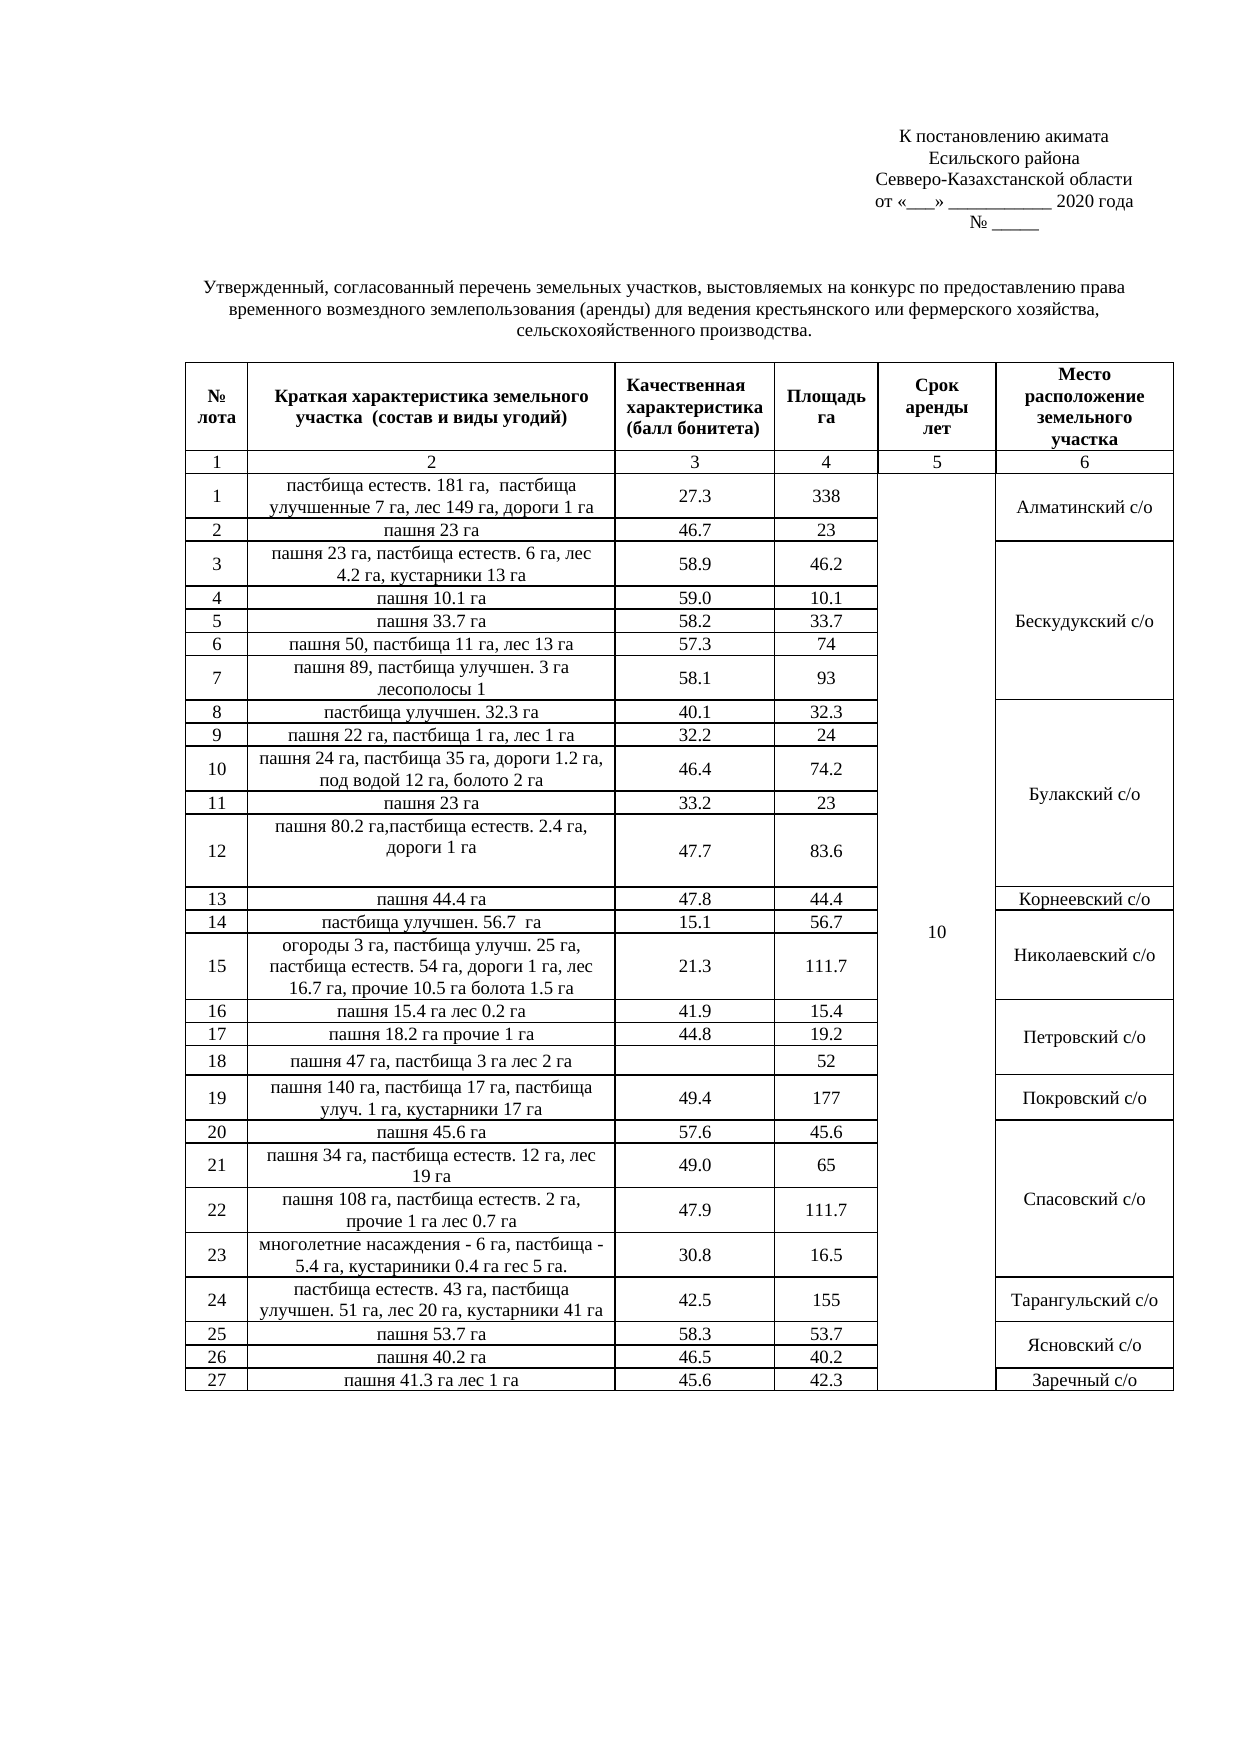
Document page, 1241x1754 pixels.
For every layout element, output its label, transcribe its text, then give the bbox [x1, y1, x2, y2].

table_cell пашня 40.2 га [248, 1346, 614, 1367]
table_cell 47.9 [616, 1188, 774, 1231]
table_header № лота [186, 363, 247, 449]
table_cell 83.6 [775, 815, 877, 886]
table_cell 74 [775, 633, 877, 654]
table_cell 42.3 [775, 1369, 877, 1390]
table_cell пашня 44.4 га [248, 888, 614, 909]
table_cell Покровский с/о [996, 1075, 1173, 1119]
table_cell пашня 47 га, пастбища 3 га лес 2 га [248, 1046, 614, 1074]
table_cell 47.8 [616, 888, 774, 909]
table_cell пастбища улучшен. 32.3 га [248, 701, 614, 722]
table_cell 23 [775, 519, 877, 540]
table_cell пастбища улучшен. 56.7 га [248, 911, 614, 932]
table_cell 40.2 [775, 1346, 877, 1367]
table_cell 74.2 [775, 747, 877, 790]
table_cell 10 [186, 747, 247, 790]
table_cell 59.0 [616, 587, 774, 608]
table_cell Заречный с/о [997, 1369, 1173, 1390]
table_cell пашня 140 га, пастбища 17 га, пастбища улуч. 1 га, кустарники 17 га [248, 1076, 614, 1119]
table_cell 32.3 [775, 701, 877, 722]
table_cell 12 [186, 815, 247, 886]
table_cell многолетние насаждения - 6 га, пастбища - 5.4 га, кустариники 0.4 га гес 5 га. [248, 1233, 614, 1276]
table_cell 57.3 [616, 633, 774, 654]
table_cell 3 [616, 451, 774, 473]
table_cell пашня 80.2 га,пастбища естеств. 2.4 га, дороги 1 га [248, 815, 614, 886]
table_cell 93 [775, 656, 877, 699]
table_cell 1 [186, 474, 247, 517]
table_cell 33.2 [616, 792, 774, 813]
table_cell 13 [186, 888, 247, 909]
table_cell 14 [186, 911, 247, 932]
table_cell 2 [186, 519, 247, 540]
table_cell 58.1 [616, 656, 774, 699]
table_cell пашня 34 га, пастбища естеств. 12 га, лес 19 га [248, 1144, 614, 1187]
table_header Качественная характеристика (балл бонитета) [616, 363, 774, 449]
table_cell 40.1 [616, 701, 774, 722]
table_cell 44.8 [616, 1023, 774, 1045]
table_header Срок аренды лет [879, 363, 995, 449]
table_cell пашня 45.6 га [248, 1121, 614, 1142]
text от «___» ___________ 2020 года [856, 190, 1152, 211]
table_cell 58.9 [616, 542, 774, 585]
table_cell 56.7 [775, 911, 877, 932]
table_cell 45.6 [775, 1121, 877, 1142]
table_cell 23 [775, 792, 877, 813]
table_cell 10.1 [775, 587, 877, 608]
table_cell 17 [186, 1023, 247, 1045]
table_cell 16 [186, 1000, 247, 1022]
table_cell 1 [186, 451, 247, 473]
table_cell 46.4 [616, 747, 774, 790]
table_cell 22 [186, 1188, 247, 1231]
table_cell 177 [775, 1076, 877, 1119]
text Есильского района [856, 147, 1152, 168]
table_cell 4 [186, 587, 247, 608]
table_cell 41.9 [616, 1000, 774, 1022]
table_cell 30.8 [616, 1233, 774, 1276]
table_cell 23 [186, 1233, 247, 1276]
table_cell 47.7 [616, 815, 774, 886]
table_cell 57.6 [616, 1121, 774, 1142]
table_cell 53.7 [775, 1322, 877, 1344]
table_cell 9 [186, 724, 247, 745]
table_cell 6 [997, 451, 1173, 473]
table_cell 15.4 [775, 1000, 877, 1022]
table_cell Ясновский с/о [996, 1322, 1173, 1367]
table_cell пашня 24 га, пастбища 35 га, дороги 1.2 га, под водой 12 га, болото 2 га [248, 747, 614, 790]
table_cell 111.7 [775, 1188, 877, 1231]
table_cell 15 [186, 934, 247, 998]
table_cell 2 [248, 451, 614, 473]
table_cell пашня 41.3 га лес 1 га [248, 1369, 614, 1390]
text К постановлению акимата [856, 125, 1152, 147]
text Севверо-Казахстанской области [856, 168, 1152, 190]
table_cell 26 [186, 1346, 247, 1367]
table_cell [616, 1046, 774, 1074]
table_cell пашня 23 га [248, 792, 614, 813]
table_cell пашня 23 га, пастбища естеств. 6 га, лес 4.2 га, кустарники 13 га [248, 542, 614, 585]
table_cell 18 [186, 1046, 247, 1074]
table_cell 49.4 [616, 1076, 774, 1119]
table_cell огороды 3 га, пастбища улучш. 25 га, пастбища естеств. 54 га, дороги 1 га, лес 16.7 га, прочие 10.5 га болота 1.5 га [248, 934, 614, 998]
table_cell Булакский с/о [996, 700, 1173, 886]
table_cell 46.7 [616, 519, 774, 540]
table_cell пашня 53.7 га [248, 1322, 614, 1344]
table_cell пашня 89, пастбища улучшен. 3 га лесополосы 1 [248, 656, 614, 699]
table_cell 46.2 [775, 542, 877, 585]
table_cell 27 [186, 1369, 247, 1390]
table_cell 49.0 [616, 1144, 774, 1187]
table_cell 24 [186, 1278, 247, 1321]
table_cell 25 [186, 1322, 247, 1344]
table_header Место расположение земельного участка [997, 363, 1173, 449]
table_cell 21.3 [616, 934, 774, 998]
table_cell 42.5 [616, 1278, 774, 1321]
table_cell 65 [775, 1144, 877, 1187]
text Утвержденный, согласованный перечень земельных участков, выстовляемых на конкурс по предоставлению права временного возмездного землепользования (аренды) для ведения крестьянского или фермерского хозяйства, сельскохояйственного производства. [177, 276, 1152, 341]
table_cell 8 [186, 701, 247, 722]
table_cell 5 [186, 610, 247, 631]
text № _____ [856, 211, 1152, 233]
table_cell 33.7 [775, 610, 877, 631]
table_cell 32.2 [616, 724, 774, 745]
table_cell 15.1 [616, 911, 774, 932]
table_cell пашня 10.1 га [248, 587, 614, 608]
table_cell пашня 33.7 га [248, 610, 614, 631]
table_cell Петровский с/о [996, 1000, 1173, 1074]
table_cell пашня 50, пастбища 11 га, лес 13 га [248, 633, 614, 654]
table_cell Тарангульский с/о [996, 1278, 1173, 1321]
table_cell 24 [775, 724, 877, 745]
table_cell 338 [775, 474, 877, 517]
table_cell 10 [878, 474, 995, 1390]
table_cell 6 [186, 633, 247, 654]
table_cell 3 [186, 542, 247, 585]
table_cell пашня 108 га, пастбища естеств. 2 га, прочие 1 га лес 0.7 га [248, 1188, 614, 1231]
table_cell 16.5 [775, 1233, 877, 1276]
table_cell 19 [186, 1076, 247, 1119]
table_cell 4 [775, 451, 877, 473]
table_cell 45.6 [616, 1369, 774, 1390]
table_cell пашня 15.4 га лес 0.2 га [248, 1000, 614, 1022]
table_cell пастбища естеств. 43 га, пастбища улучшен. 51 га, лес 20 га, кустарники 41 га [248, 1278, 614, 1321]
table_cell пашня 18.2 га прочие 1 га [248, 1023, 614, 1045]
table_cell 58.3 [616, 1322, 774, 1344]
table_cell Бескудукский с/о [996, 542, 1173, 699]
table_cell 11 [186, 792, 247, 813]
table_cell 58.2 [616, 610, 774, 631]
table_cell Николаевский с/о [996, 911, 1173, 998]
table_cell 7 [186, 656, 247, 699]
table_cell пашня 23 га [248, 519, 614, 540]
table_cell 44.4 [775, 888, 877, 909]
table_cell Корнеевский с/о [996, 887, 1173, 909]
table_header Краткая характеристика земельного участка (состав и виды угодий) [248, 363, 614, 449]
table_cell 155 [775, 1278, 877, 1321]
table_cell 5 [879, 451, 995, 473]
table_cell 21 [186, 1144, 247, 1187]
table_cell 27.3 [616, 474, 774, 517]
table_cell пашня 22 га, пастбища 1 га, лес 1 га [248, 724, 614, 745]
table_cell 111.7 [775, 934, 877, 998]
table_header Площадь га [775, 363, 877, 449]
table_cell Алматинский с/о [996, 474, 1173, 540]
table_cell 52 [775, 1046, 877, 1074]
table_cell Спасовский с/о [996, 1121, 1173, 1276]
table_cell 46.5 [616, 1346, 774, 1367]
table_cell пастбища естеств. 181 га, пастбища улучшенные 7 га, лес 149 га, дороги 1 га [248, 474, 614, 517]
table_cell 19.2 [775, 1023, 877, 1045]
table_cell 20 [186, 1121, 247, 1142]
